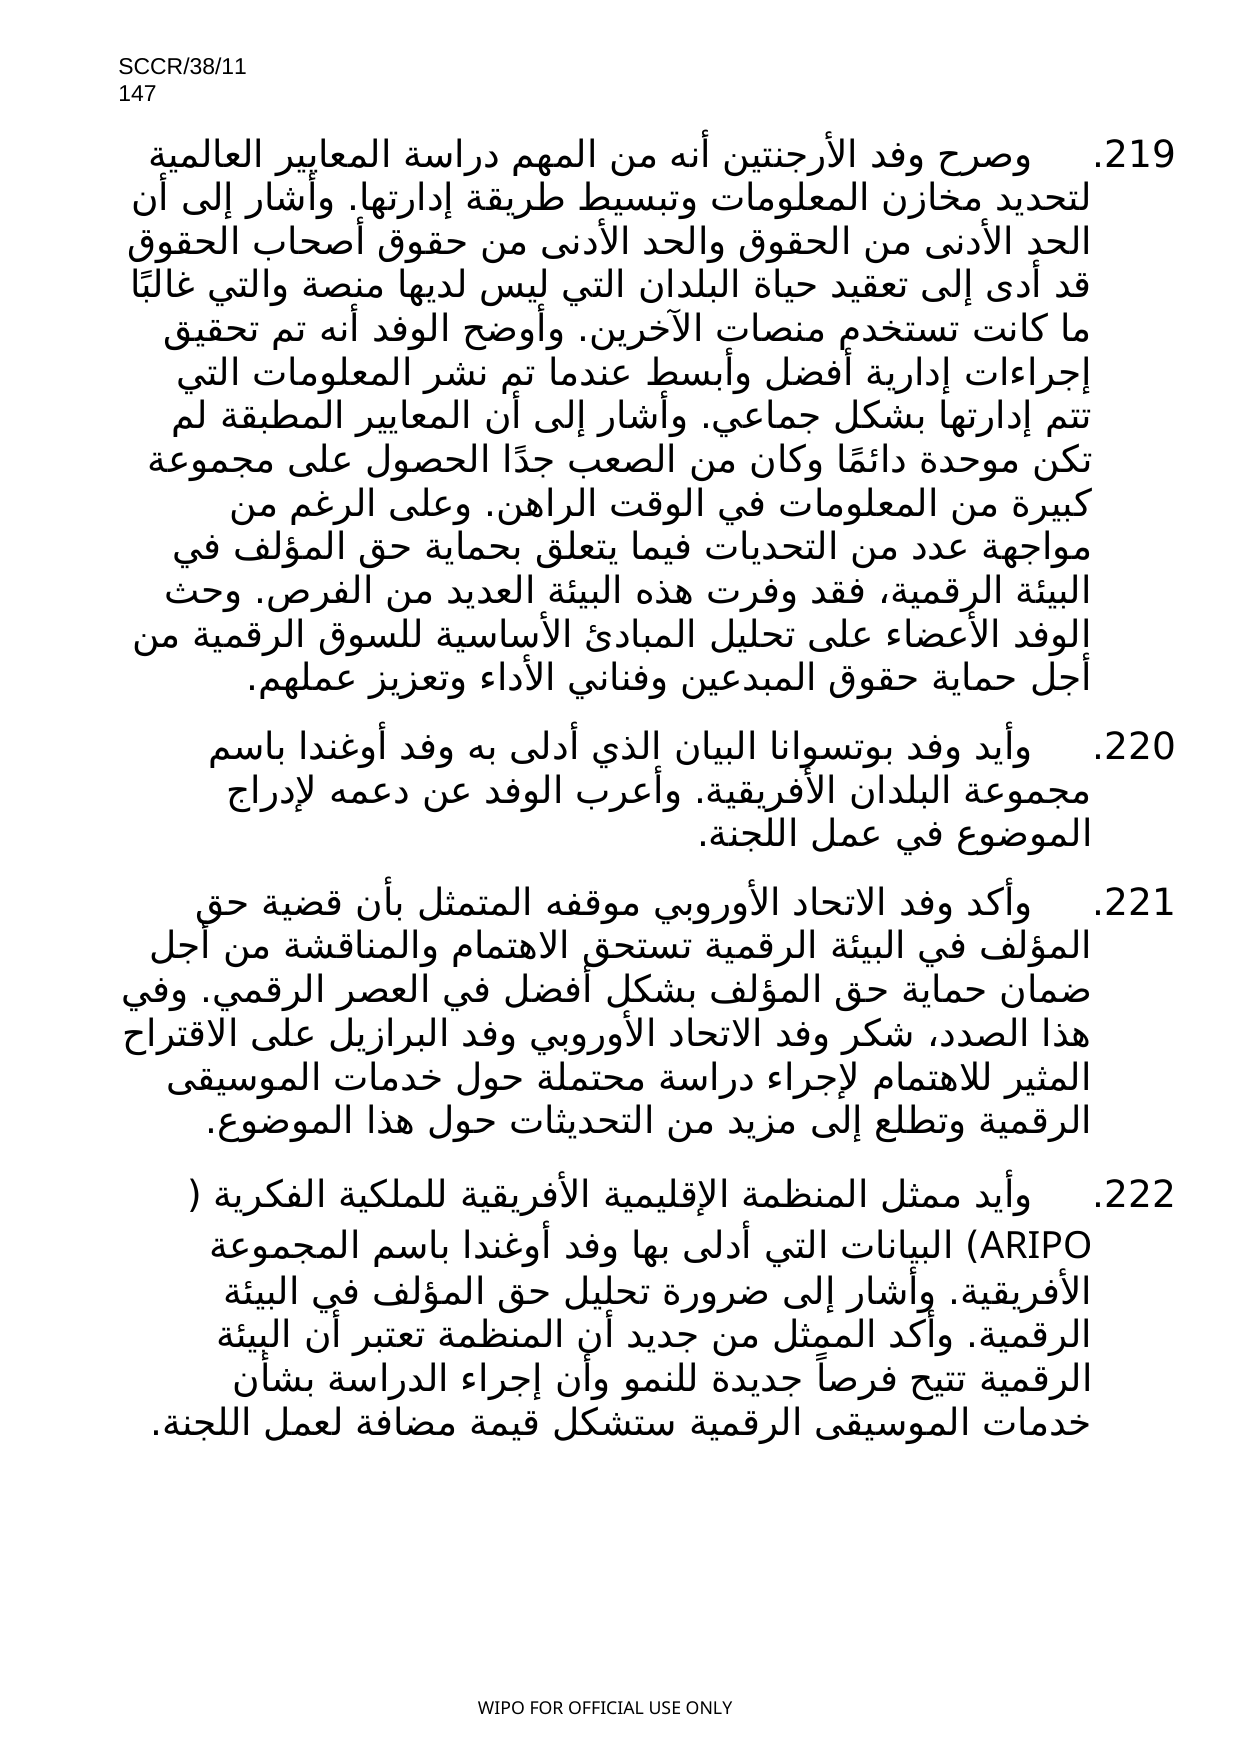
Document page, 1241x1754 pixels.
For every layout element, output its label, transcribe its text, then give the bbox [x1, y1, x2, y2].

list وأيد ممثل المنظمة الإقليمية الأفريقية للملكية الفكرية (ARIPO) البيانات التي أدلى بها وفد أوغندا باسم المجموعة الأفريقية. وأشار إلى ضرورة تحليل حق المؤلف في البيئة الرقمية. وأكد الممثل من جديد أن المنظمة تعتبر أن البيئة الرقمية تتيح فرصاً جديدة للنمو وأن إجراء الدراسة بشأن خدمات الموسيقى الرقمية ستشكل قيمة مضافة لعمل اللجنة. [118, 1167, 1092, 1444]
list وصرح وفد الأرجنتين أنه من المهم دراسة المعايير العالمية لتحديد مخازن المعلومات وتبسيط طريقة إدارتها. وأشار إلى أن الحد الأدنى من الحقوق والحد الأدنى من حقوق أصحاب الحقوق قد أدى إلى تعقيد حياة البلدان التي ليس لديها منصة والتي غالبًا ما كانت تستخدم منصات الآخرين. وأوضح الوفد أنه تم تحقيق إجراءات إدارية أفضل وأبسط عندما تم نشر المعلومات التي تتم إدارتها بشكل جماعي. وأشار إلى أن المعايير المطبقة لم تكن موحدة دائمًا وكان من الصعب جدًا الحصول على مجموعة كبيرة من المعلومات في الوقت الراهن. وعلى الرغم من مواجهة عدد من التحديات فيما يتعلق بحماية حق المؤلف في البيئة الرقمية، فقد وفرت هذه البيئة العديد من الفرص. وحث الوفد الأعضاء على تحليل المبادئ الأساسية للسوق الرقمية من أجل حماية حقوق المبدعين وفناني الأداء وتعزيز عملهم. [118, 132, 1092, 699]
list وأيد وفد بوتسوانا البيان الذي أدلى به وفد أوغندا باسم مجموعة البلدان الأفريقية. وأعرب الوفد عن دعمه لإدراج الموضوع في عمل اللجنة. [118, 724, 1092, 856]
list وأكد وفد الاتحاد الأوروبي موقفه المتمثل بأن قضية حق المؤلف في البيئة الرقمية تستحق الاهتمام والمناقشة من أجل ضمان حماية حق المؤلف بشكل أفضل في العصر الرقمي. وفي هذا الصدد، شكر وفد الاتحاد الأوروبي وفد البرازيل على الاقتراح المثير للاهتمام لإجراء دراسة محتملة حول خدمات الموسيقى الرقمية وتطلع إلى مزيد من التحديثات حول هذا الموضوع. [118, 881, 1092, 1142]
